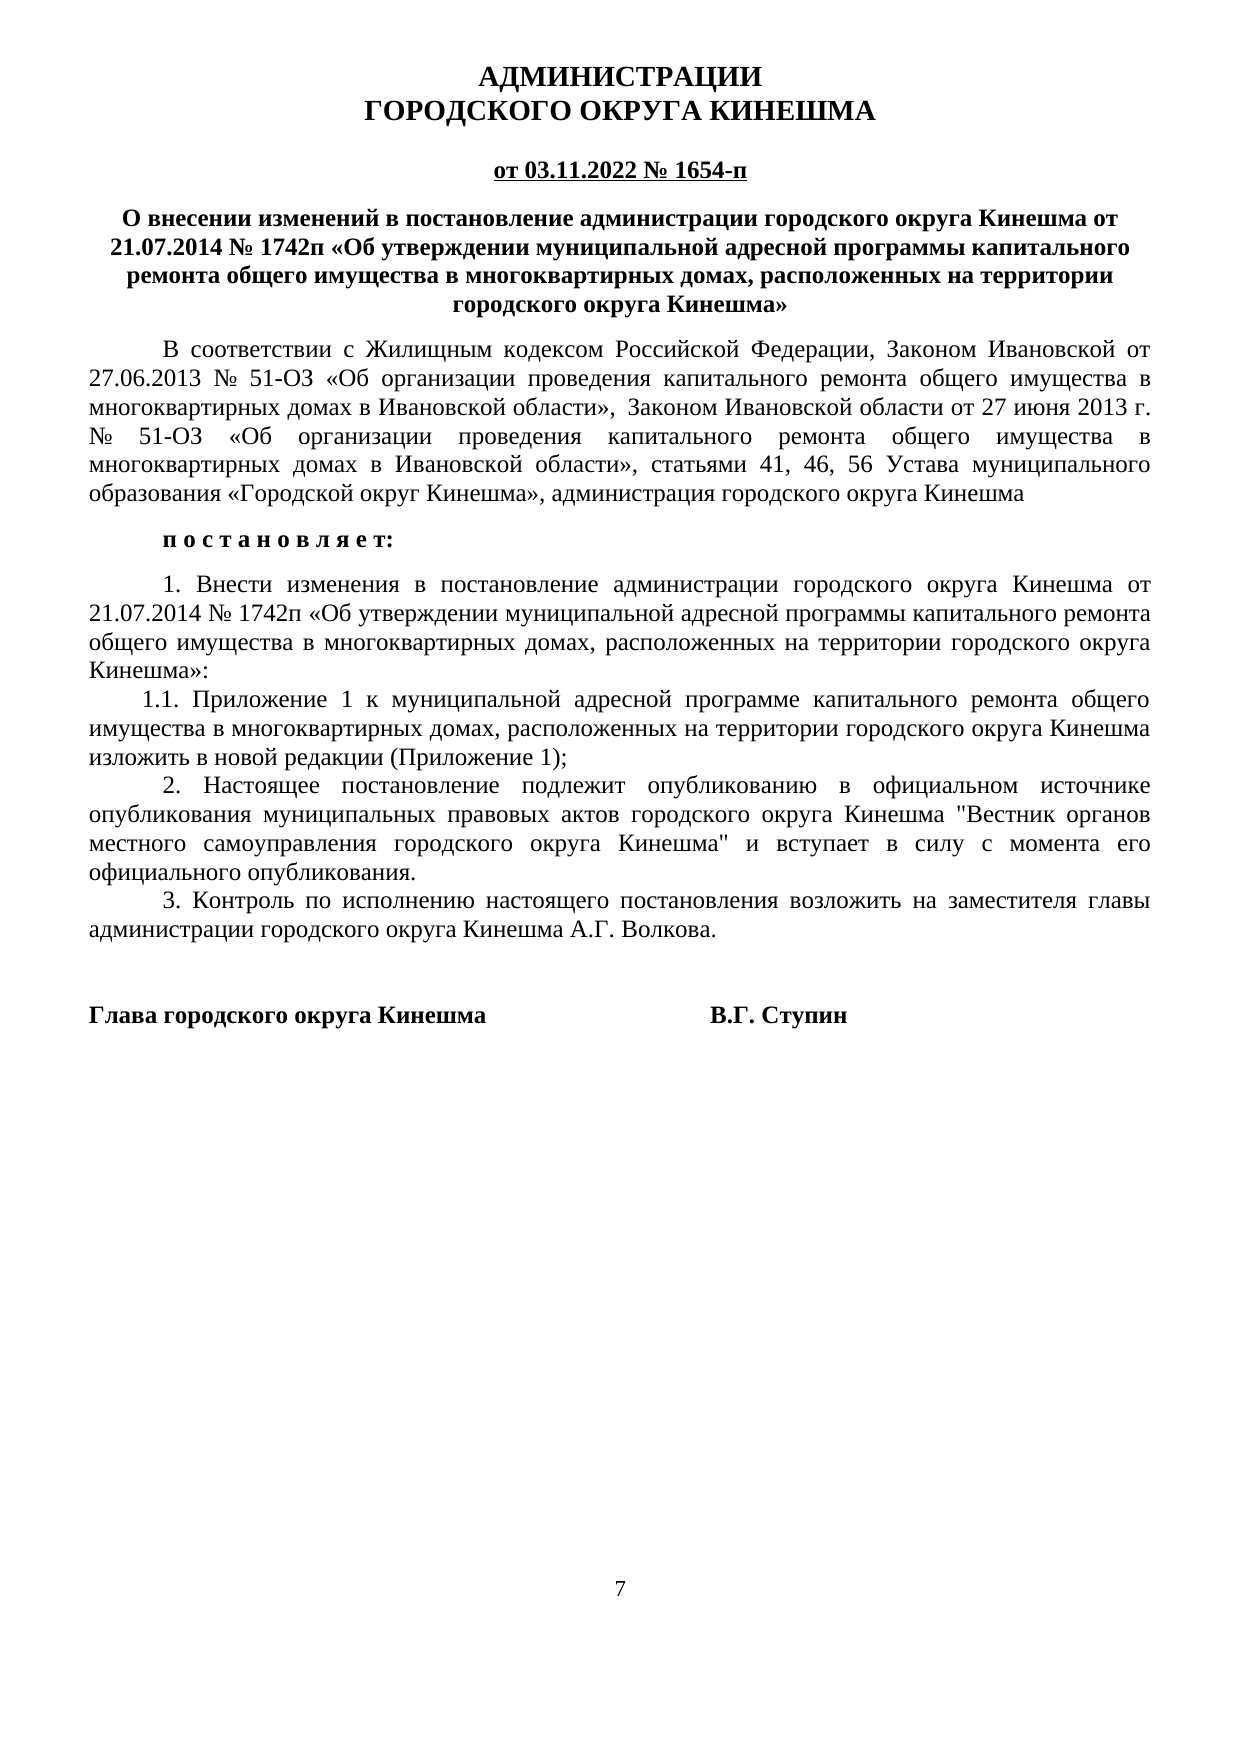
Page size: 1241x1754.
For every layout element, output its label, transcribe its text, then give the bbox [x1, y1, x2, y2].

text 1.1. Приложение 1 к муниципальной адресной программе капитального ремонта общего имущества в многоквартирных домах, расположенных на территории городского округа Кинешма изложить в новой редакции (Приложение 1); [89, 684, 1152, 771]
text В соответствии с Жилищным кодексом Российской Федерации, Законом Ивановской от 27.06.2013 № 51-ОЗ «Об организации проведения капитального ремонта общего имущества в многоквартирных домах в Ивановской области», Законом Ивановской области от 27 июня 2013 г. № 51-ОЗ «Об организации проведения капитального ремонта общего имущества в многоквартирных домах в Ивановской области», статьями 41, 46, 56 Устава муниципального образования «Городской округ Кинешма», администрация городского округа Кинешма [89, 334, 1152, 507]
text от 03.11.2022 № 1654-п [89, 155, 1152, 184]
text ГОРОДСКОГО ОКРУГА КИНЕШМА [89, 93, 1152, 126]
text 2. Настоящее постановление подлежит опубликованию в официальном источнике опубликования муниципальных правовых актов городского округа Кинешма "Вестник органов местного самоуправления городского округа Кинешма" и вступает в силу с момента его официального опубликования. [89, 771, 1152, 886]
text Глава городского округа Кинешма В.Г. Ступин [89, 1001, 1152, 1029]
text О внесении изменений в постановление администрации городского округа Кинешма от 21.07.2014 № 1742п «Об утверждении муниципальной адресной программы капитального ремонта общего имущества в многоквартирных домах, расположенных на территории городского округа Кинешма» [89, 203, 1152, 318]
text 3. Контроль по исполнению настоящего постановления возложить на заместителя главы администрации городского округа Кинешма А.Г. Волкова. [89, 886, 1152, 943]
text АДМИНИСТРАЦИИ [89, 59, 1152, 93]
text 1. Внести изменения в постановление администрации городского округа Кинешма от 21.07.2014 № 1742п «Об утверждении муниципальной адресной программы капитального ремонта общего имущества в многоквартирных домах, расположенных на территории городского округа Кинешма»: [89, 569, 1152, 684]
text п о с т а н о в л я е т: [89, 524, 1152, 553]
